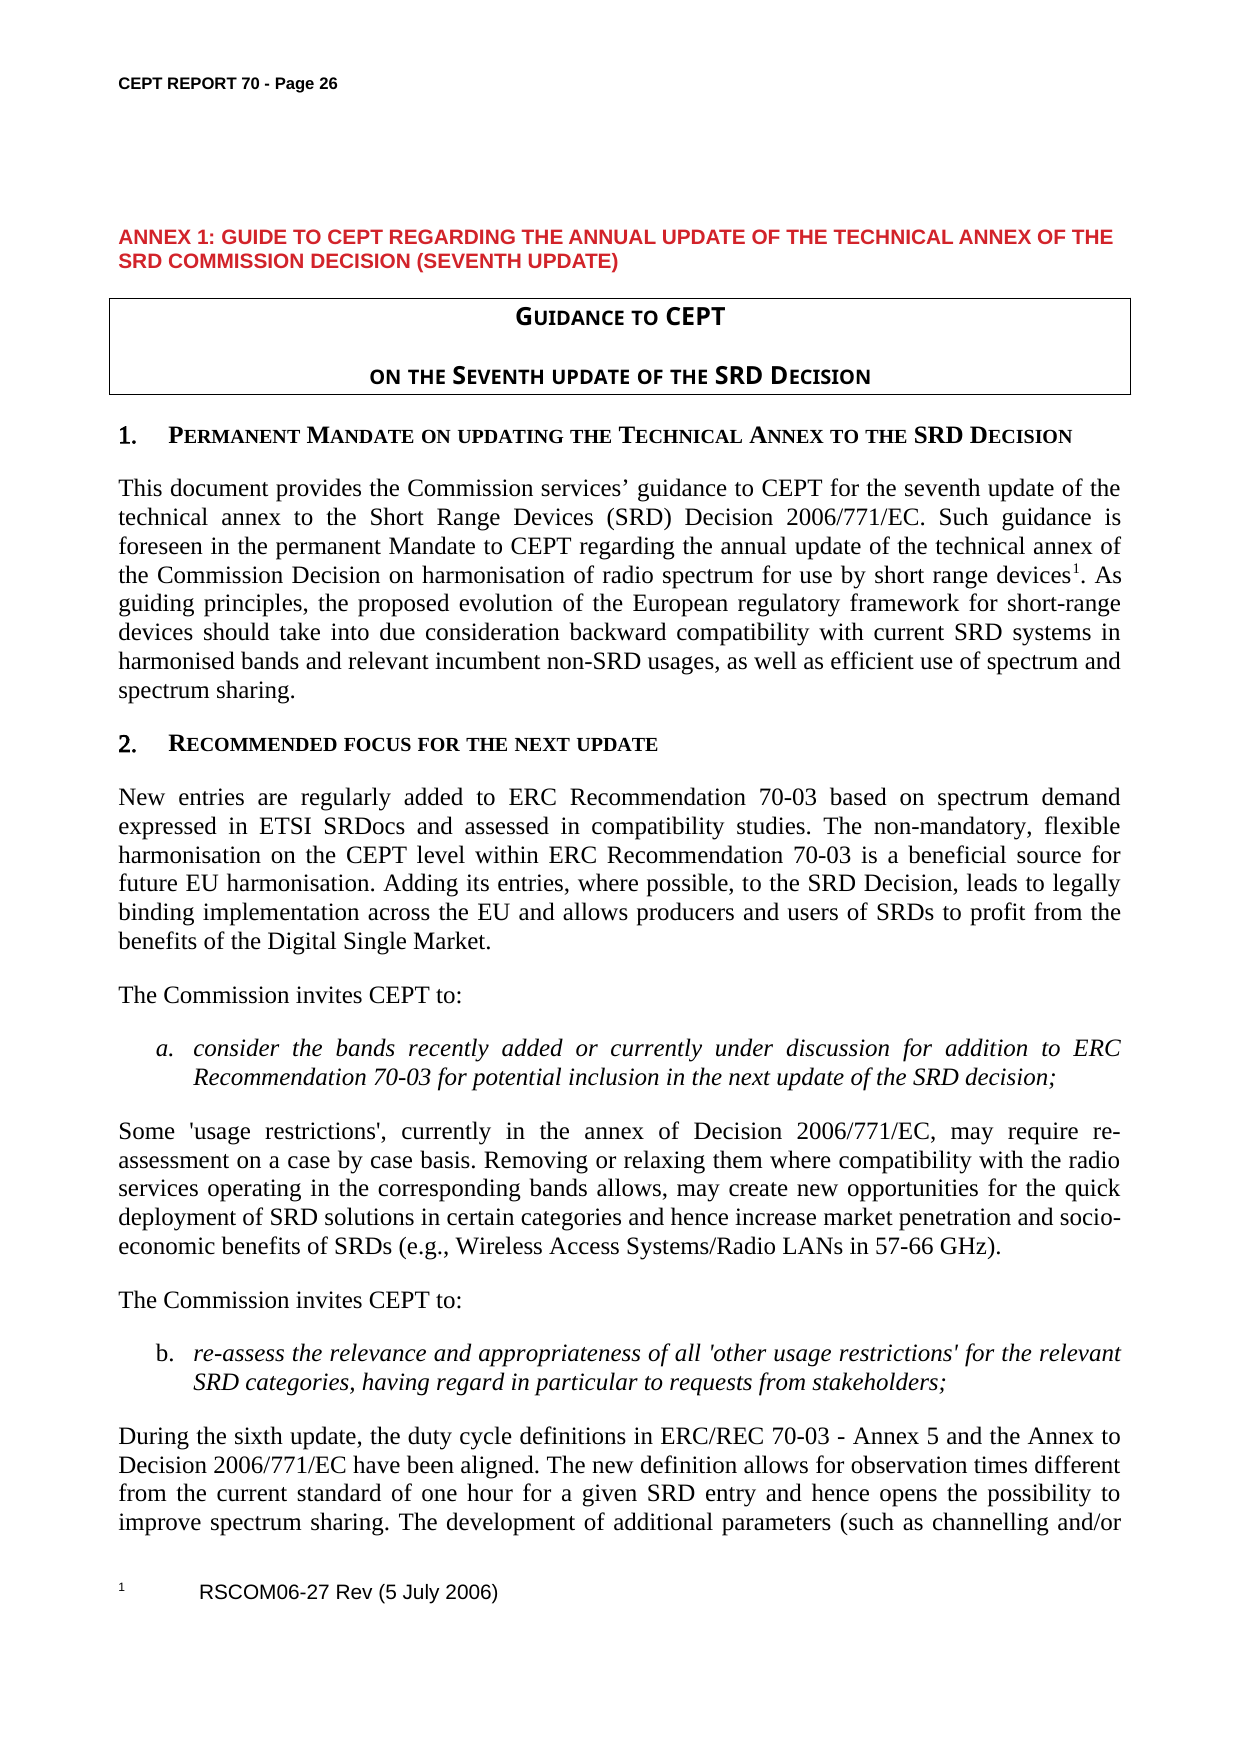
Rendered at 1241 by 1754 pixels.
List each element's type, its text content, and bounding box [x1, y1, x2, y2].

text Some 'usage restrictions', currently in the annex of Decision 2006/771/EC, may require re-assessment on a case by case basis. Removing or relaxing them where compatibility with the radio services operating in the corresponding bands allows, may create new opportunities for the quick deployment of SRD solutions in certain categories and hence increase market penetration and socio-economic benefits of SRDs (e.g., Wireless Access Systems/Radio LANs in 57-66 GHz). [118, 1116, 1122, 1260]
text Guidance to CEPT [110, 299, 1130, 333]
text on the Seventh update of the SRD Decision [110, 357, 1130, 394]
list re-assess the relevance and appropriateness of all 'other usage restrictions' for the relevant SRD categories, having regard in particular to requests from stakeholders; [156, 1338, 1122, 1396]
list Recommended focus for the next update [118, 728, 1122, 757]
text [118, 1421, 1122, 1536]
subtitle Guide to CEPT regarding the annual update of the technical annex of the SRD Commission Decision (Seventh Update) [118, 224, 1122, 272]
text This document provides the Commission services’ guidance to CEPT for the seventh update of the technical annex to the Short Range Devices (SRD) Decision 2006/771/EC. Such guidance is foreseen in the permanent Mandate to CEPT regarding the annual update of the technical annex of the Commission Decision on harmonisation of radio spectrum for use by short range devices. As guiding principles, the proposed evolution of the European regulatory framework for short-range devices should take into due consideration backward compatibility with current SRD systems in harmonised bands and relevant incumbent non-SRD usages, as well as efficient use of spectrum and spectrum sharing. [118, 473, 1122, 703]
text The Commission invites CEPT to: [118, 980, 1122, 1008]
text The Commission invites CEPT to: [118, 1285, 1122, 1313]
list Permanent Mandate on updating the Technical Annex to the SRD Decision [118, 420, 1122, 448]
list consider the bands recently added or currently under discussion for addition to ERC Recommendation 70-03 for potential inclusion in the next update of the SRD decision; [156, 1033, 1122, 1091]
text New entries are regularly added to ERC Recommendation 70-03 based on spectrum demand expressed in ETSI SRDocs and assessed in compatibility studies. The non-mandatory, flexible harmonisation on the CEPT level within ERC Recommendation 70-03 is a beneficial source for future EU harmonisation. Adding its entries, where possible, to the SRD Decision, leads to legally binding implementation across the EU and allows producers and users of SRDs to profit from the benefits of the Digital Single Market. [118, 782, 1122, 955]
